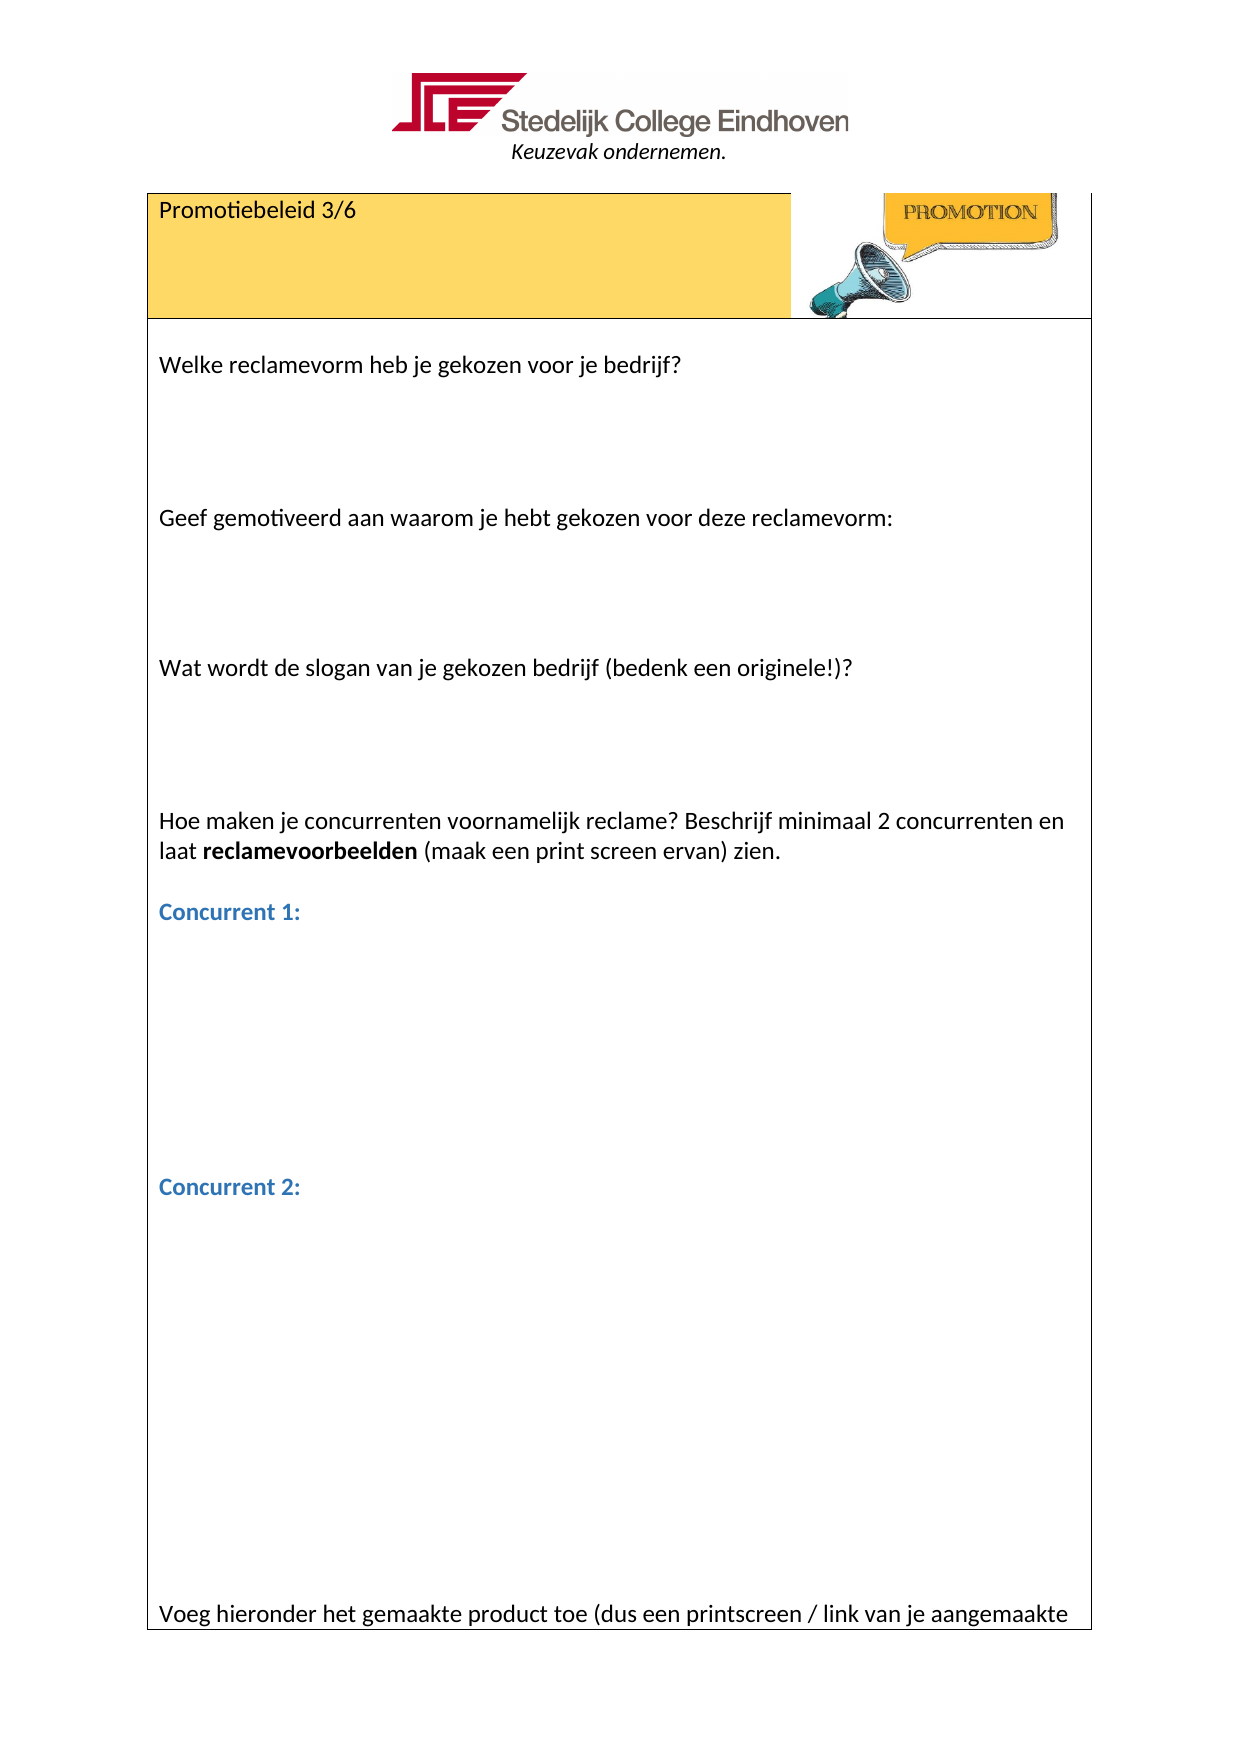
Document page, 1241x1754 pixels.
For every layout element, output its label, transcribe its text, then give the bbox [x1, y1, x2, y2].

picture [791, 193, 1091, 318]
picture [392, 73, 849, 137]
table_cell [148, 319, 1091, 1629]
table_header Promotiebeleid 3/6 [148, 194, 791, 318]
